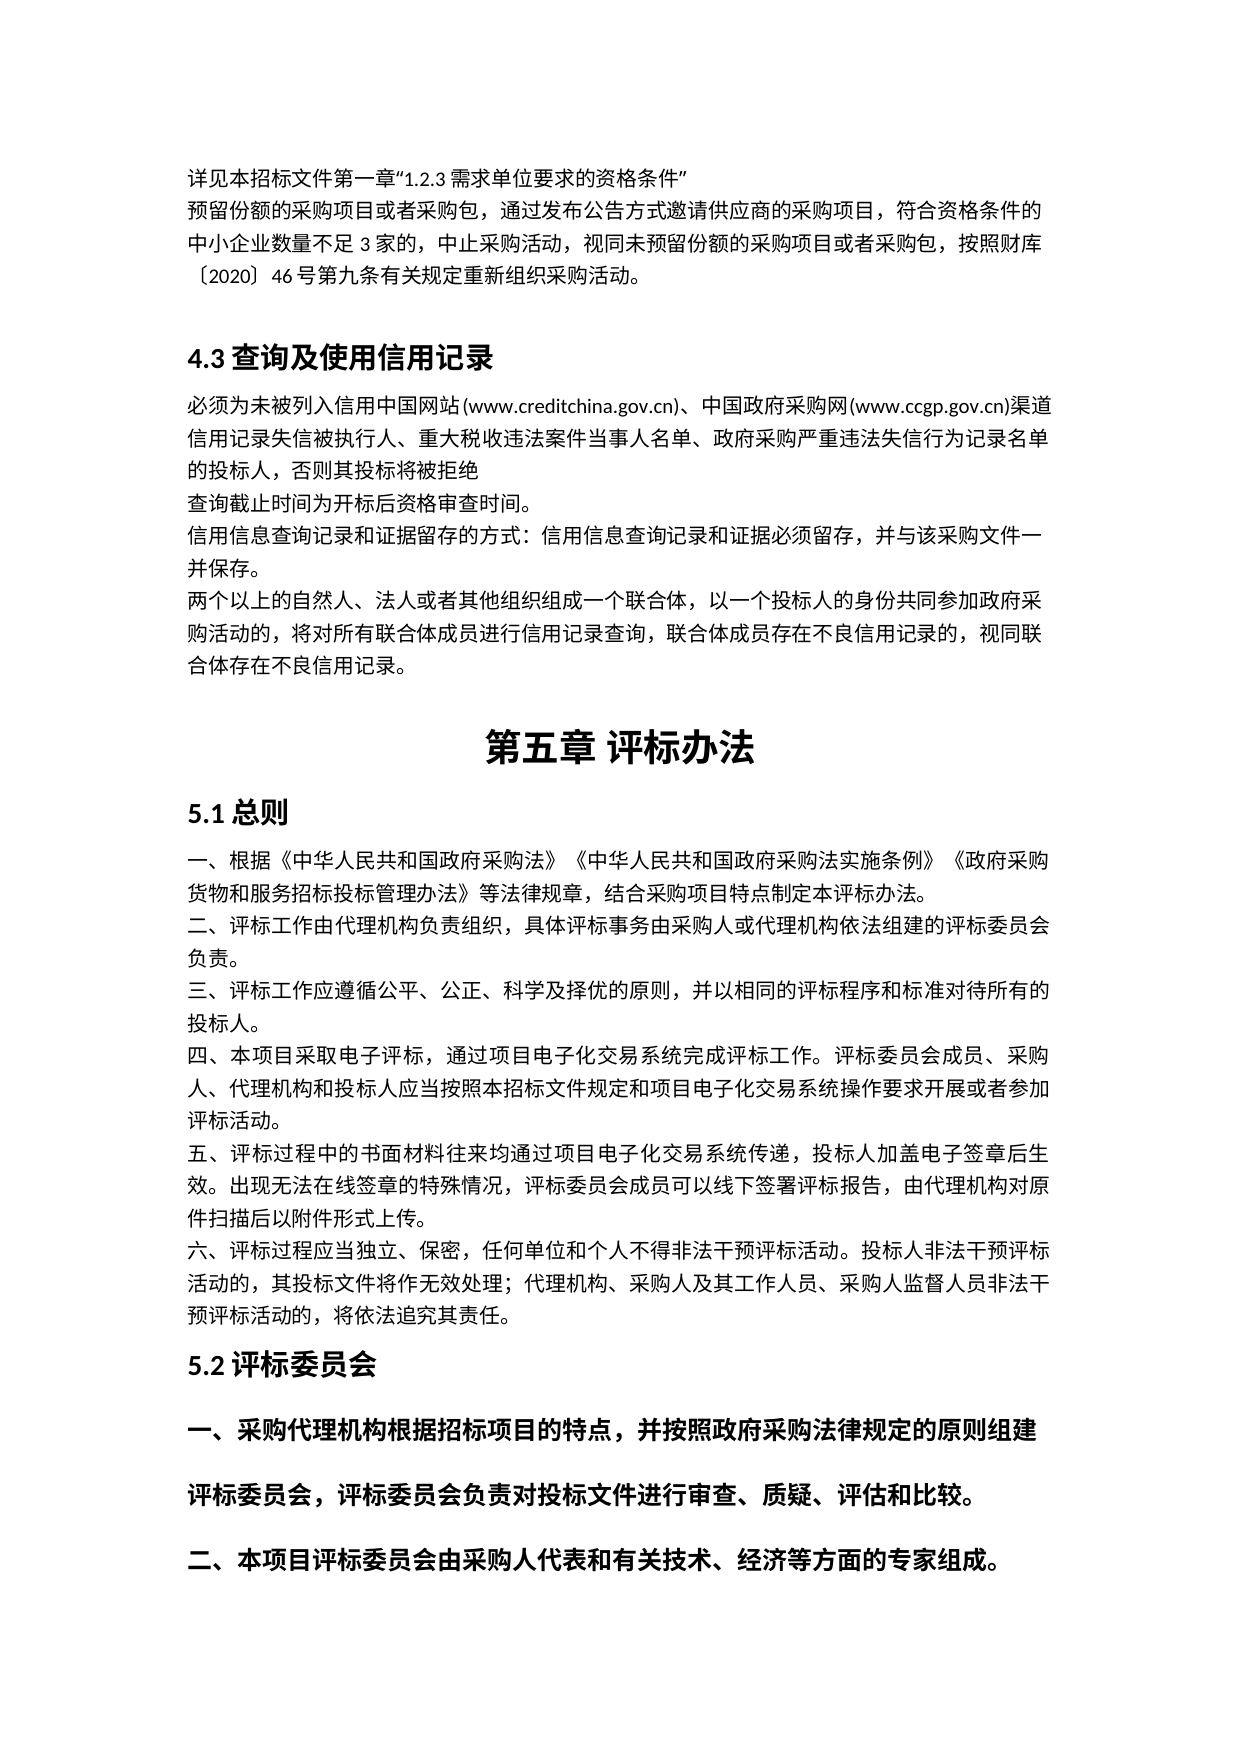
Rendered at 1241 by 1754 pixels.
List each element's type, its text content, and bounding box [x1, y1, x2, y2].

text 信用信息查询记录和证据留存的方式：信用信息查询记录和证据必须留存，并与该采购文件一并保存。 [187, 519, 1053, 584]
text 必须为未被列入信用中国网站(www.creditchina.gov.cn)、中国政府采购网(www.ccgp.gov.cn)渠道信用记录失信被执行人、重大税收违法案件当事人名单、政府采购严重违法失信行为记录名单的投标人，否则其投标将被拒绝 [187, 389, 1053, 487]
text 一、采购代理机构根据招标项目的特点，并按照政府采购法律规定的原则组建评标委员会，评标委员会负责对投标文件进行审查、质疑、评估和比较。 [187, 1397, 1053, 1527]
text 一、根据《中华人民共和国政府采购法》《中华人民共和国政府采购法实施条例》《政府采购货物和服务招标投标管理办法》等法律规章，结合采购项目特点制定本评标办法。 [187, 844, 1053, 909]
text 预留份额的采购项目或者采购包，通过发布公告方式邀请供应商的采购项目，符合资格条件的中小企业数量不足 3 家的，中止采购活动，视同未预留份额的采购项目或者采购包，按照财库〔2020〕46号第九条有关规定重新组织采购活动。 [187, 194, 1053, 324]
text 二、本项目评标委员会由采购人代表和有关技术、经济等方面的专家组成。 [187, 1527, 1053, 1592]
text 查询截止时间为开标后资格审查时间。 [187, 487, 1053, 519]
text 第五章 评标办法 [187, 714, 1053, 779]
text 四、本项目采取电子评标，通过项目电子化交易系统完成评标工作。评标委员会成员、采购人、代理机构和投标人应当按照本招标文件规定和项目电子化交易系统操作要求开展或者参加评标活动。 [187, 1039, 1053, 1137]
text 两个以上的自然人、法人或者其他组织组成一个联合体，以一个投标人的身份共同参加政府采购活动的，将对所有联合体成员进行信用记录查询，联合体成员存在不良信用记录的，视同联合体存在不良信用记录。 [187, 584, 1053, 682]
text 六、评标过程应当独立、保密，任何单位和个人不得非法干预评标活动。投标人非法干预评标活动的，其投标文件将作无效处理；代理机构、采购人及其工作人员、采购人监督人员非法干预评标活动的，将依法追究其责任。 [187, 1234, 1053, 1332]
text 三、评标工作应遵循公平、公正、科学及择优的原则，并以相同的评标程序和标准对待所有的投标人。 [187, 974, 1053, 1039]
text 五、评标过程中的书面材料往来均通过项目电子化交易系统传递，投标人加盖电子签章后生效。出现无法在线签章的特殊情况，评标委员会成员可以线下签署评标报告，由代理机构对原件扫描后以附件形式上传。 [187, 1137, 1053, 1234]
text 二、评标工作由代理机构负责组织，具体评标事务由采购人或代理机构依法组建的评标委员会负责。 [187, 909, 1053, 974]
text 5.2 评标委员会 [187, 1332, 1053, 1397]
text 5.1 总则 [187, 779, 1053, 844]
text 详见本招标文件第一章“1.2.3需求单位要求的资格条件” [187, 162, 1053, 194]
text 4.3 查询及使用信用记录 [187, 324, 1053, 389]
